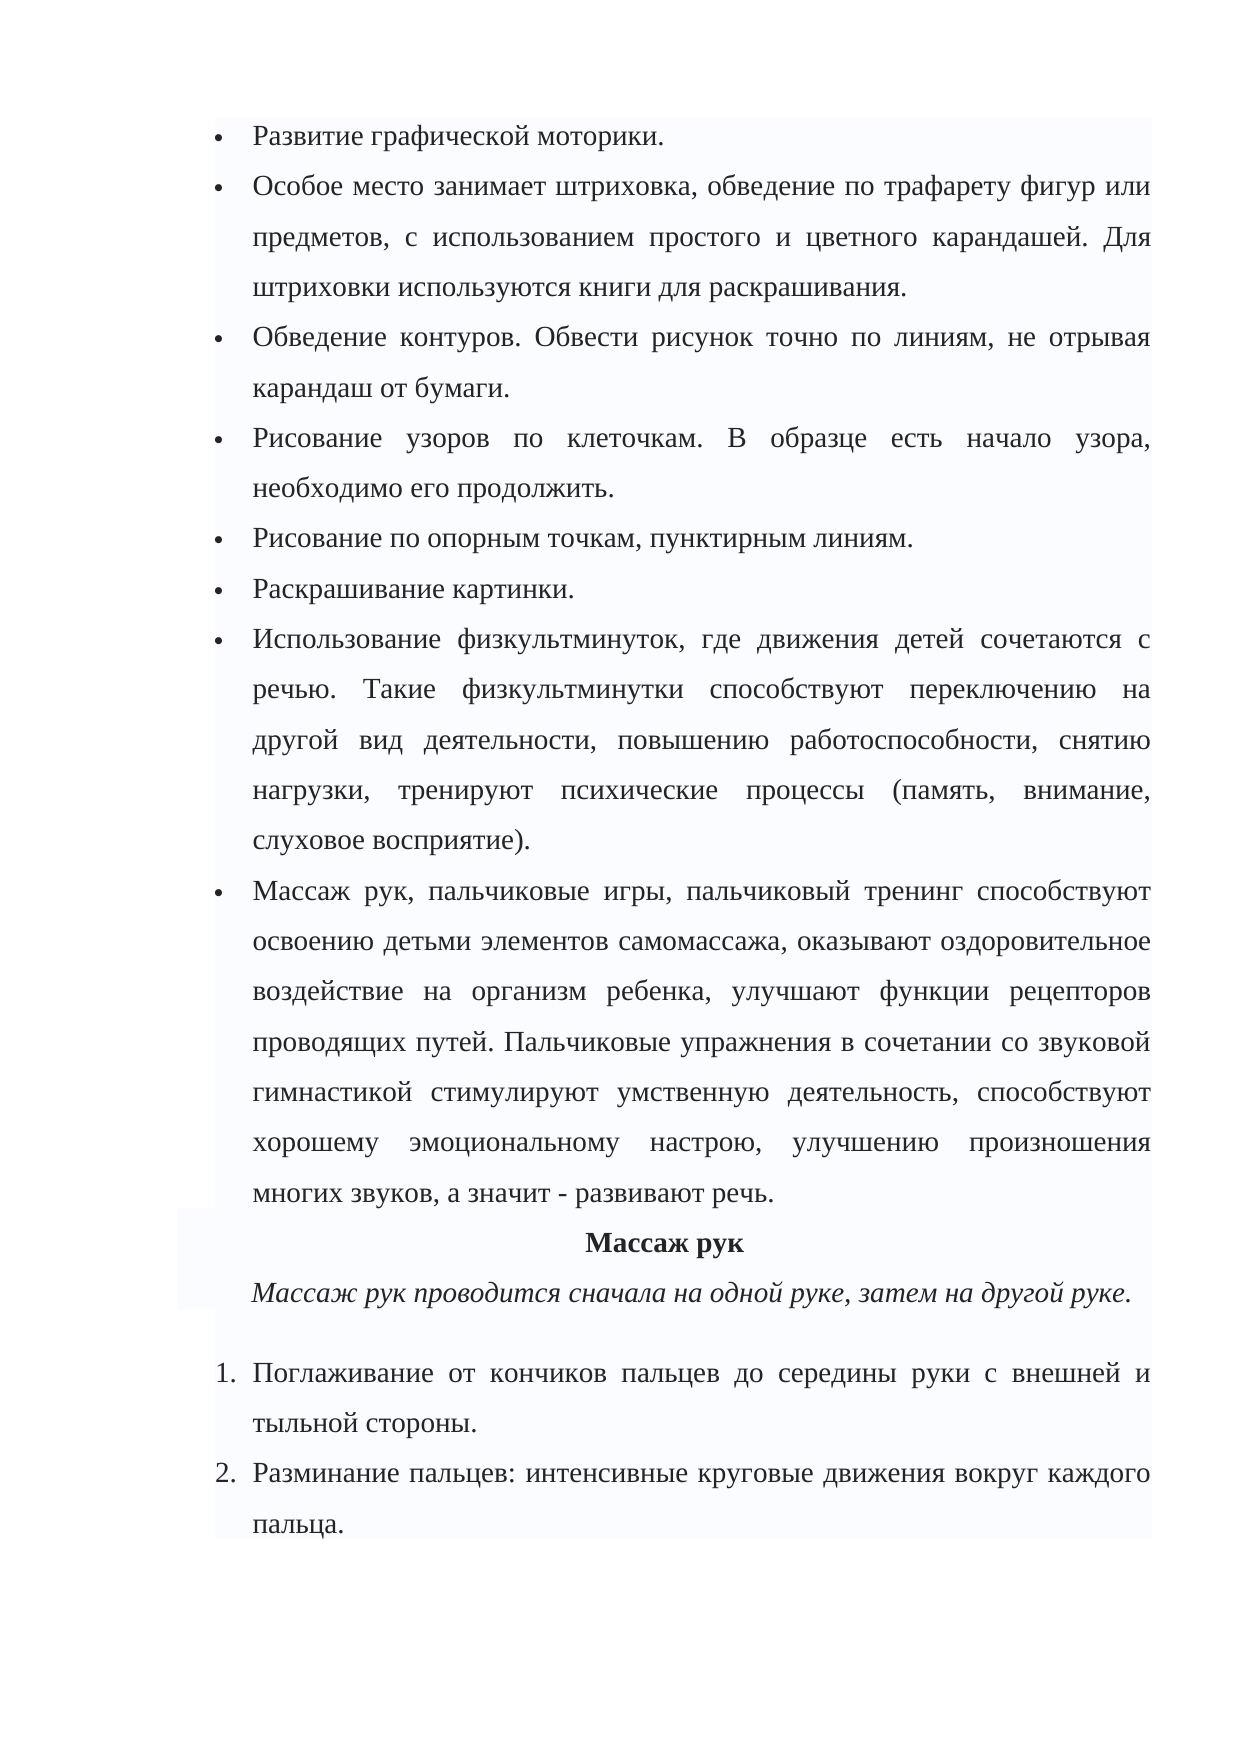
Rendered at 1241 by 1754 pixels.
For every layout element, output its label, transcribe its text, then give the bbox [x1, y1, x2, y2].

list Использование физкультминуток, где движения детей сочетаются с речью. Такие физкультминутки способствуют переключению на другой вид деятельности, повышению работоспособности, снятию нагрузки, тренируют психические процессы (память, внимание, слуховое восприятие). [215, 621, 1152, 856]
list Особое место занимает штриховка, обведение по трафарету фигур или предметов, с использованием простого и цветного карандашей. Для штриховки используются книги для раскрашивания. [215, 168, 1152, 303]
list Разминание пальцев: интенсивные круговые движения вокруг каждого пальца. [215, 1455, 1152, 1539]
list Рисование по опорным точкам, пунктирным линиям. [215, 521, 1152, 554]
list Массаж рук, пальчиковые игры, пальчиковый тренинг способствуют освоению детьми элементов самомассажа, оказывают оздоровительное воздействие на организм ребенка, улучшают функции рецепторов проводящих путей. Пальчиковые упражнения в сочетании со звуковой гимнастикой стимулируют умственную деятельность, способствуют хорошему эмоциональному настрою, улучшению произношения многих звуков, а значит - развивают речь. [215, 873, 1152, 1208]
list Рисование узоров по клеточкам. В образце есть начало узора, необходимо его продолжить. [215, 420, 1152, 504]
list Обведение контуров. Обвести рисунок точно по линиям, не отрывая карандаш от бумаги. [215, 319, 1152, 403]
list Развитие графической моторики. [215, 118, 1152, 152]
text Массаж рук проводится сначала на одной руке, затем на другой руке. [177, 1275, 1152, 1309]
list Раскрашивание картинки. [215, 571, 1152, 604]
list Поглаживание от кончиков пальцев до середины руки с внешней и тыльной стороны. [215, 1355, 1152, 1439]
text Массаж рук [177, 1225, 1152, 1258]
